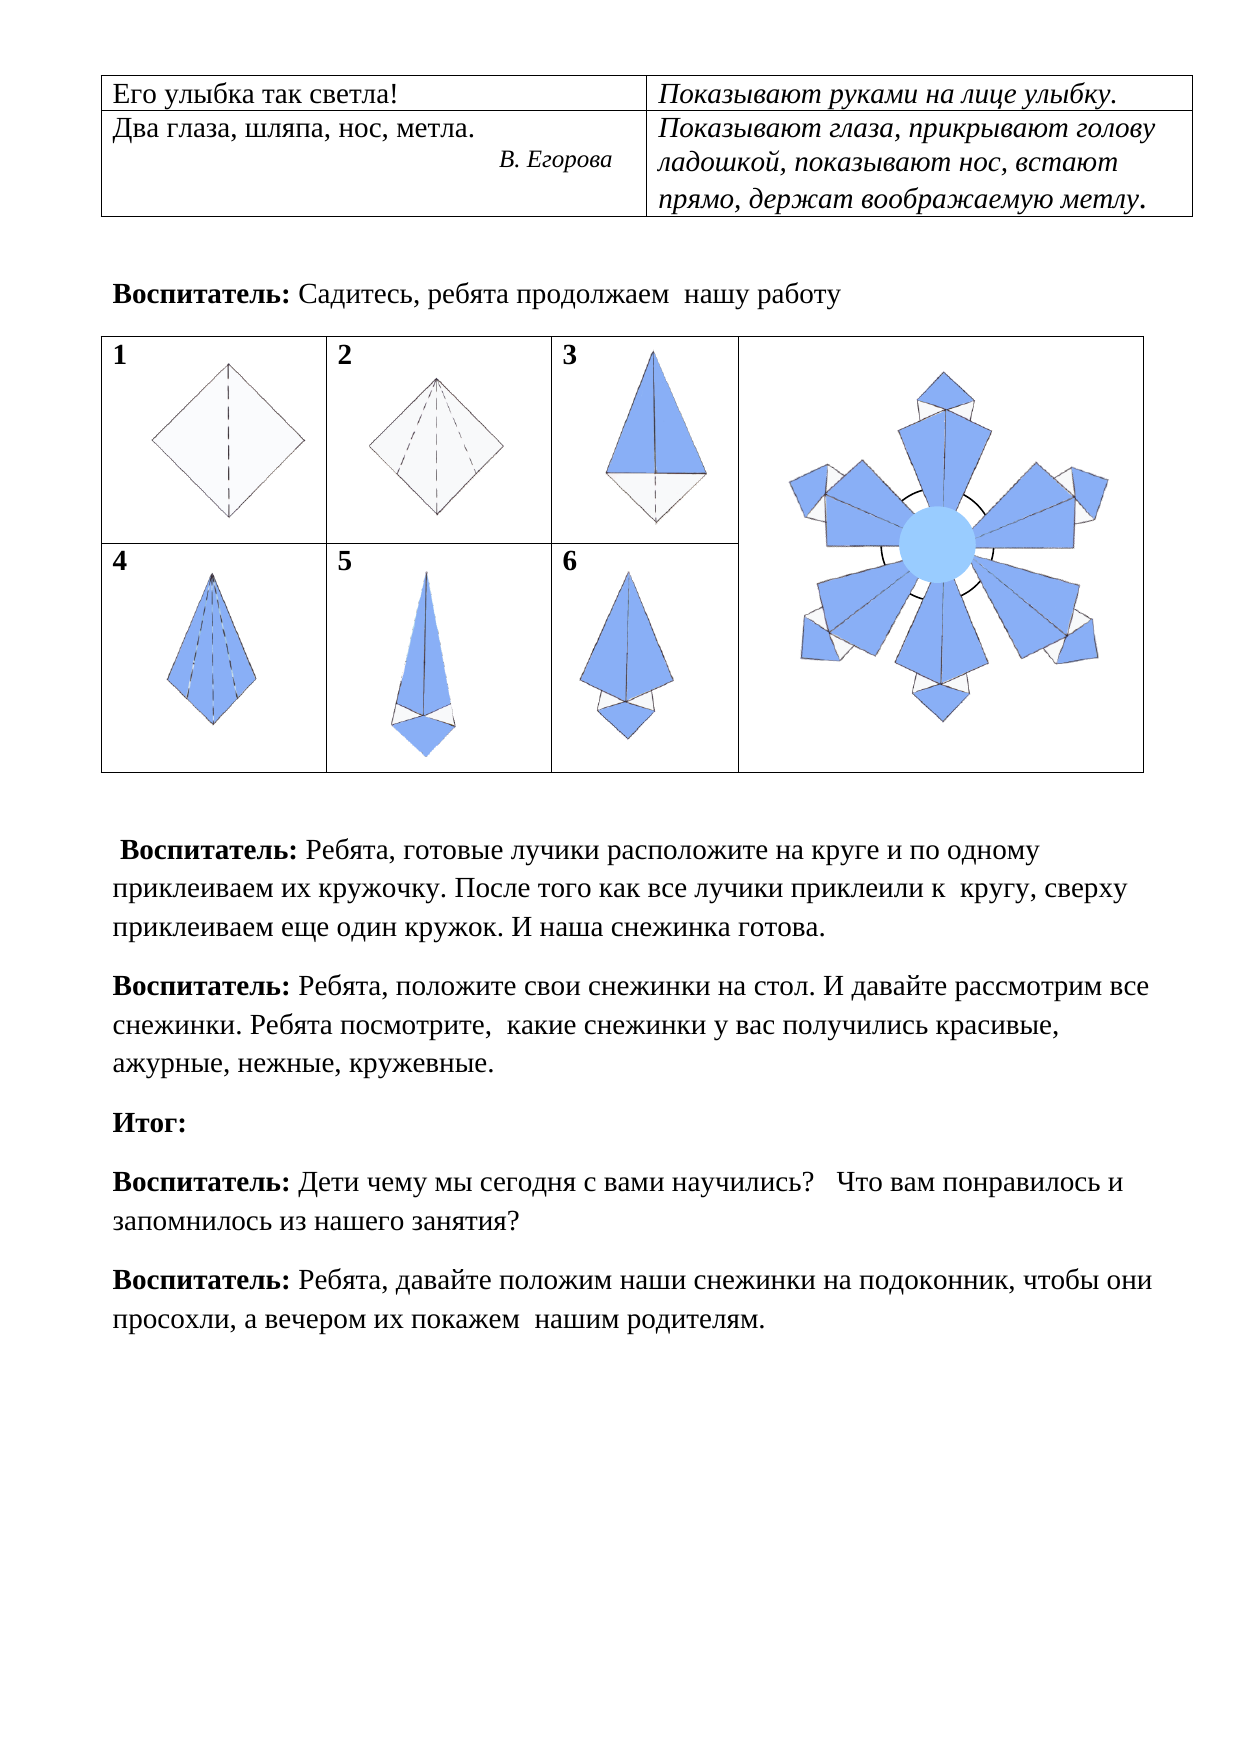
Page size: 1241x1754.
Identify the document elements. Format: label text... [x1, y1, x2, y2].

text Воспитатель: Ребята, давайте положим наши снежинки на подоконник, чтобы они просохли, а вечером их покажем нашим родителям. [112, 1262, 1181, 1334]
table_cell 5 [327, 544, 551, 772]
text Воспитатель: Дети чему мы сегодня с вами научились? Что вам понравилось и запомнилось из нашего занятия? [112, 1164, 1181, 1236]
table_header 3 [552, 337, 738, 542]
picture [150, 562, 269, 734]
text Воспитатель: Ребята, положите свои снежинки на стол. И давайте рассмотрим все снежинки. Ребята посмотрите, какие снежинки у вас получились красивые, ажурные, нежные, кружевные. [112, 968, 1181, 1079]
table_cell Два глаза, шляпа, нос, метла. В. Егорова [102, 111, 646, 216]
table_cell Показывают руками на лице улыбку. [647, 76, 1192, 109]
picture [386, 562, 461, 772]
table_header [739, 337, 1143, 772]
table_cell 4 [102, 544, 326, 772]
picture [566, 562, 690, 753]
picture [367, 375, 518, 520]
table_header 1 [102, 337, 326, 542]
table_cell 6 [552, 544, 738, 772]
table_cell Показывают глаза, прикрывают голову ладошкой, показывают нос, встают прямо, держат воображаемую метлу. [647, 111, 1192, 216]
text Воспитатель: Ребята, готовые лучики расположите на круге и по одному приклеиваем их кружочку. После того как все лучики приклеили к кругу, сверху приклеиваем еще один кружок. И наша снежинка готова. [112, 832, 1181, 943]
picture [751, 357, 1146, 736]
picture [150, 357, 313, 527]
table_cell Его улыбка так светла! [102, 76, 646, 109]
table_header 2 [327, 337, 551, 542]
text Итог: [112, 1105, 1181, 1138]
text Воспитатель: Садитесь, ребята продолжаем нашу работу [112, 276, 1181, 310]
picture [603, 338, 715, 528]
